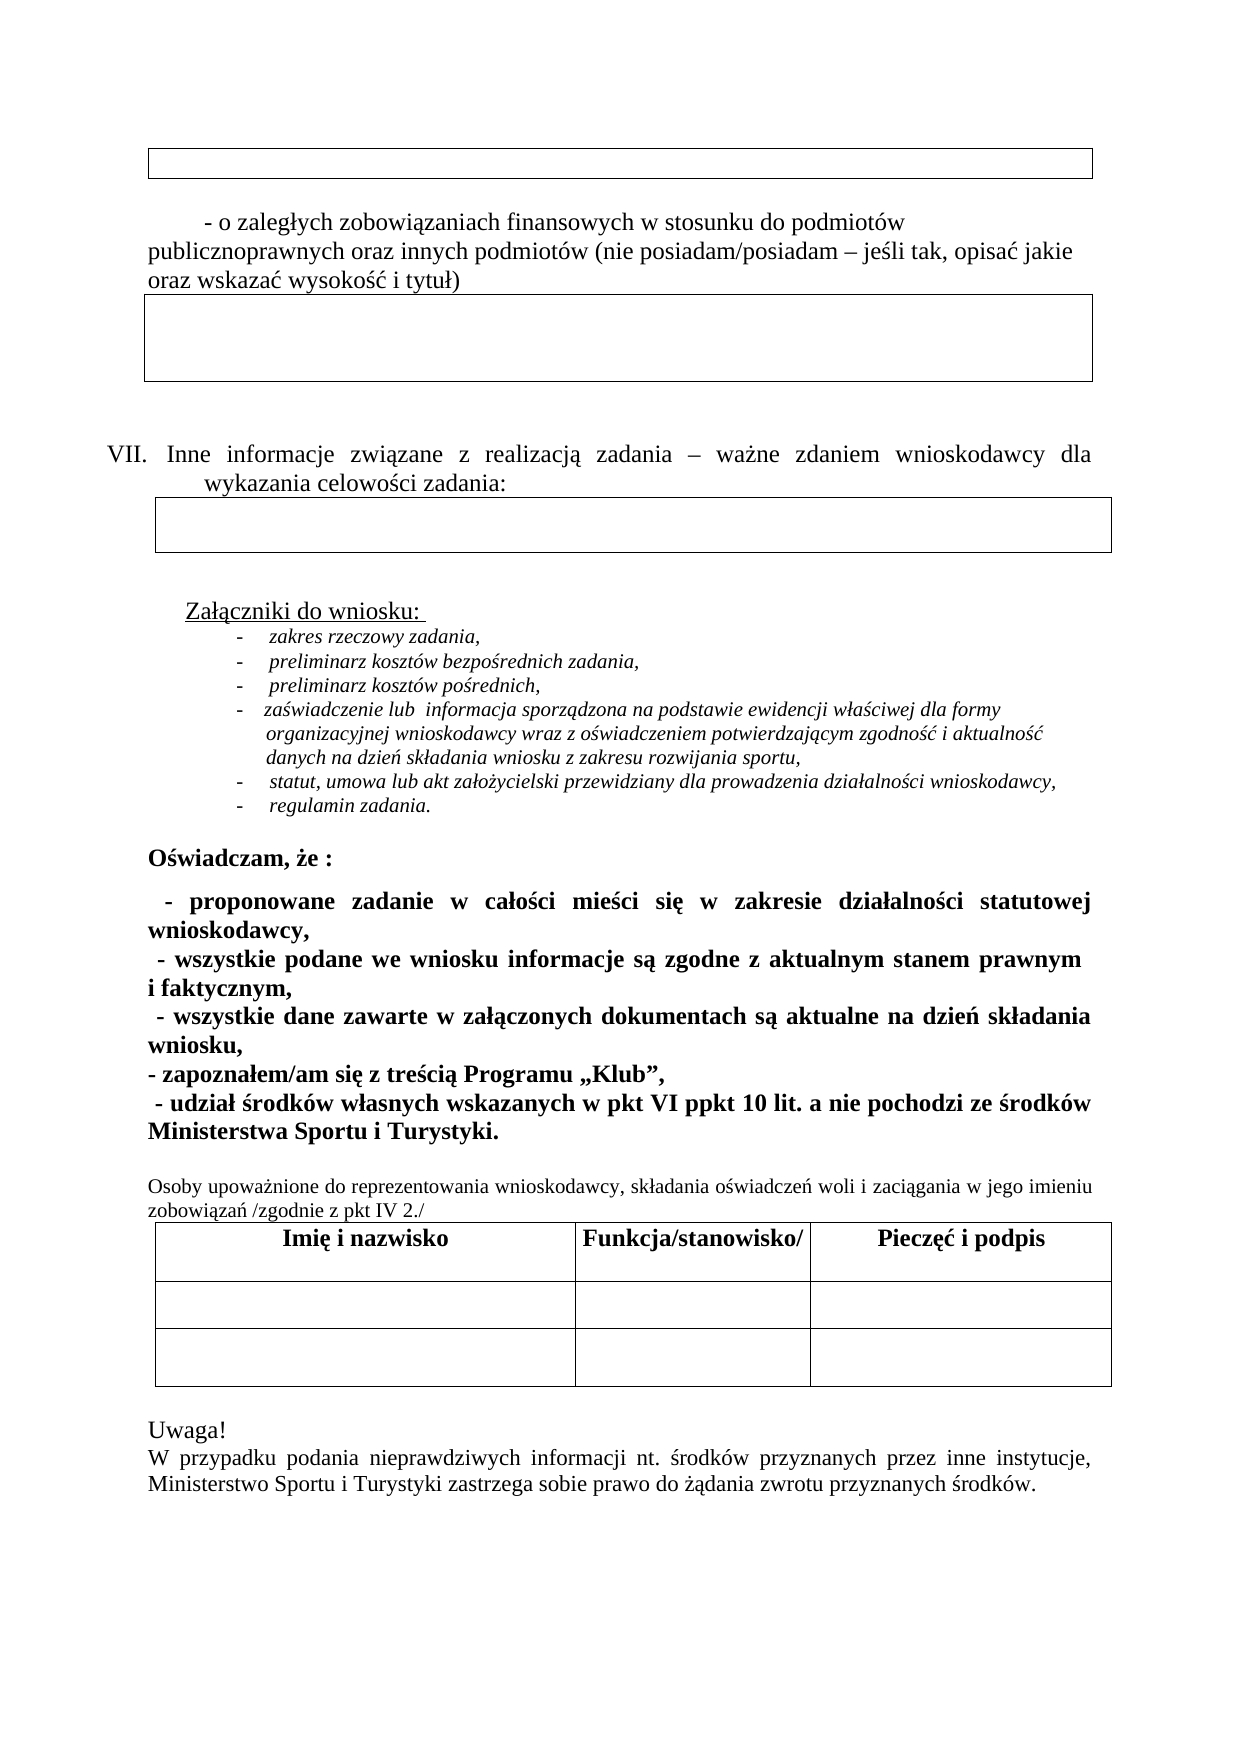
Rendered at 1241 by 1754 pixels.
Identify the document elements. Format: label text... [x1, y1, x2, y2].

text - regulamin zadania. [236, 793, 1093, 817]
text Załączniki do wniosku: [185, 596, 1093, 624]
table_header [156, 498, 1111, 552]
text - zaświadczenie lub informacja sporządzona na podstawie ewidencji właściwej dla formy organizacyjnej wnioskodawcy wraz z oświadczeniem potwierdzającym zgodność i aktualność danych na dzień składania wniosku z zakresu rozwijania sportu, [236, 697, 1093, 769]
text - preliminarz kosztów pośrednich, [236, 673, 1093, 697]
text - o zaległych zobowiązaniach finansowych w stosunku do podmiotów publicznoprawnych oraz innych podmiotów (nie posiadam/posiadam – jeśli tak, opisać jakie oraz wskazać wysokość i tytuł) [148, 207, 1093, 293]
table_cell [811, 1329, 1111, 1386]
table_header [149, 149, 1092, 177]
list Inne informacje związane z realizacją zadania – ważne zdaniem wnioskodawcy dla wykazania celowości zadania: [148, 439, 1093, 497]
table_header Pieczęć i podpis [811, 1223, 1111, 1281]
text Uwaga! [148, 1415, 1093, 1444]
table_cell [156, 1329, 575, 1386]
table_header Funkcja/stanowisko/ [576, 1223, 810, 1281]
table_header Imię i nazwisko [156, 1223, 575, 1281]
text - statut, umowa lub akt założycielski przewidziany dla prowadzenia działalności wnioskodawcy, [236, 769, 1093, 793]
text - wszystkie dane zawarte w załączonych dokumentach są aktualne na dzień składania wniosku, [148, 1001, 1093, 1059]
text - zakres rzeczowy zadania, [236, 624, 1093, 648]
table_cell [576, 1329, 810, 1386]
table_cell [811, 1282, 1111, 1328]
text - wszystkie podane we wniosku informacje są zgodne z aktualnym stanem prawnym i faktycznym, [148, 944, 1093, 1001]
text - preliminarz kosztów bezpośrednich zadania, [236, 648, 1093, 673]
table_header [145, 295, 1092, 381]
text - zapoznałem/am się z treścią Programu „Klub”, [148, 1059, 1093, 1088]
text W przypadku podania nieprawdziwych informacji nt. środków przyznanych przez inne instytucje, Ministerstwo Sportu i Turystyki zastrzega sobie prawo do żądania zwrotu przyznanych środków. [148, 1444, 1093, 1497]
table_cell [576, 1282, 810, 1328]
text - udział środków własnych wskazanych w pkt VI ppkt 10 lit. a nie pochodzi ze środków Ministerstwa Sportu i Turystyki. [148, 1088, 1093, 1145]
text Osoby upoważnione do reprezentowania wnioskodawcy, składania oświadczeń woli i zaciągania w jego imieniu zobowiązań /zgodnie z pkt IV 2./ [148, 1174, 1093, 1222]
table_cell [156, 1282, 575, 1328]
text Oświadczam, że : [148, 843, 1093, 872]
text - proponowane zadanie w całości mieści się w zakresie działalności statutowej wnioskodawcy, [148, 886, 1093, 944]
